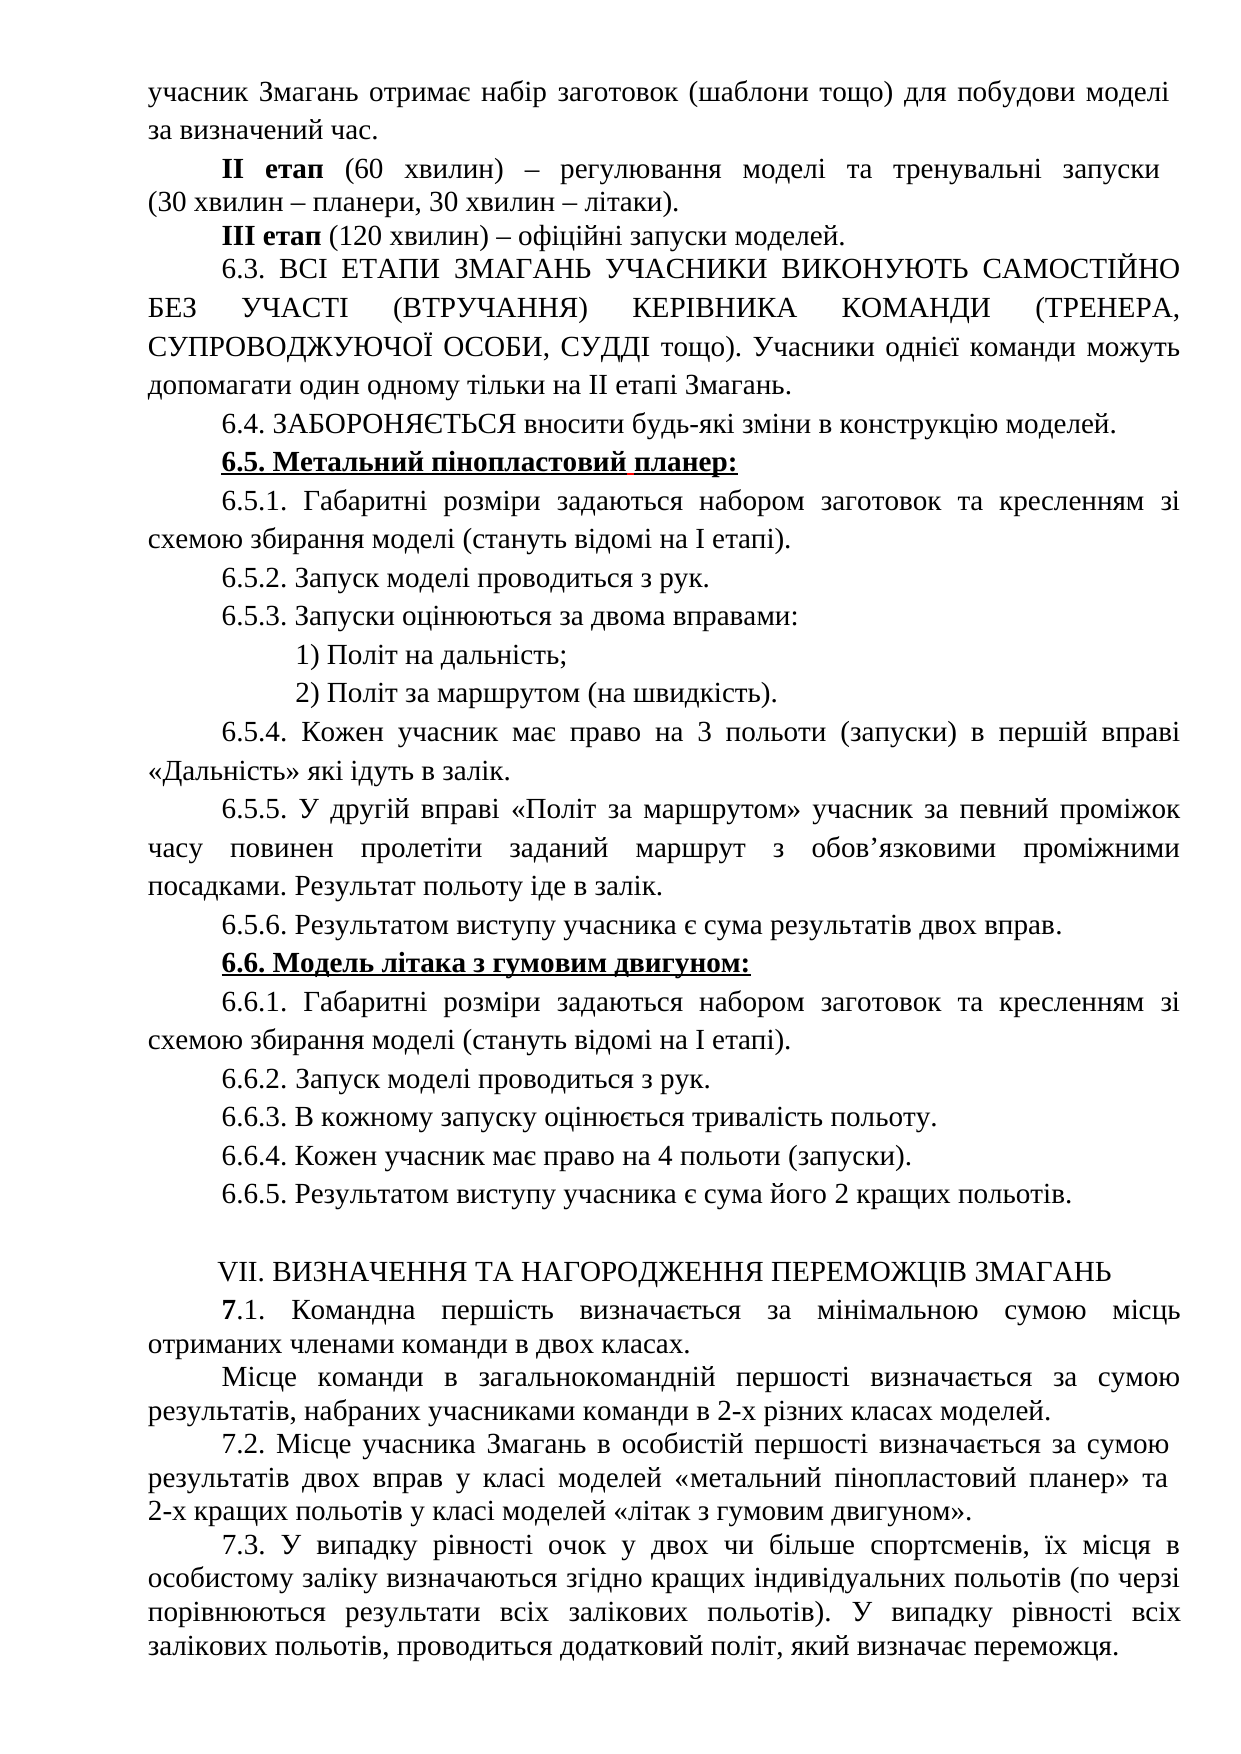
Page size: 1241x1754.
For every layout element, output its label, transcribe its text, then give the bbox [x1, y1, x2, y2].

text 6.5.2. Запуск моделі проводиться з рук. [148, 560, 1181, 593]
text 6.6.3. В кожному запуску оцінюється тривалість польоту. [148, 1099, 1181, 1133]
text ІІІ етап (120 хвилин) – офіційні запуски моделей. [148, 218, 1181, 252]
text 6.4. ЗАБОРОНЯЄТЬСЯ вносити будь-які зміни в конструкцію моделей. [148, 406, 1181, 439]
text 6.5.5. У другій вправі «Політ за маршрутом» учасник за певний проміжок часу повинен пролетіти заданий маршрут з обов’язковими проміжними посадками. Результат польоту іде в залік. [148, 791, 1181, 902]
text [148, 74, 1181, 146]
text 1) Політ на дальність; [221, 637, 1181, 671]
text 2) Політ за маршрутом (на швидкість). [221, 676, 1181, 709]
text Місце команди в загальнокомандній першості визначається за сумою результатів, набраних учасниками команди в 2-х різних класах моделей. [148, 1359, 1181, 1426]
text 6.5.6. Результатом виступу учасника є сума результатів двох вправ. [148, 907, 1181, 940]
text 6.5.3. Запуски оцінюються за двома вправами: [148, 598, 1181, 632]
text 6.6.4. Кожен учасник має право на 4 польоти (запуски). [148, 1138, 1181, 1172]
text 6.5.4. Кожен учасник має право на 3 польоти (запуски) в першій вправі «Дальність» які ідуть в залік. [148, 714, 1181, 786]
text 7.3. У випадку рівності очок у двох чи більше спортсменів, їх місця в особистому заліку визначаються згідно кращих індивідуальних польотів (по черзі порівнюються результати всіх залікових польотів). У випадку рівності всіх залікових польотів, проводиться додатковий політ, який визначає переможця. [148, 1527, 1181, 1661]
text 7.1. Командна першість визначається за мінімальною сумою місць отриманих членами команди в двох класах. [148, 1292, 1181, 1359]
text 6.6.1. Габаритні розміри задаються набором заготовок та кресленням зі схемою збирання моделі (стануть відомі на І етапі). [148, 984, 1181, 1056]
text 6.6. Модель літака з гумовим двигуном: [148, 945, 1181, 979]
text 7.2. Місце учасника Змагань в особистій першості визначається за сумою результатів двох вправ у класі моделей «метальний пінопластовий планер» та 2-х кращих польотів у класі моделей «літак з гумовим двигуном». [148, 1426, 1181, 1527]
text 6.5. Метальний пінопластовий планер: [148, 444, 1181, 478]
text 6.6.5. Результатом виступу учасника є сума його 2 кращих польотів. [148, 1177, 1181, 1210]
text 6.6.2. Запуск моделі проводиться з рук. [148, 1061, 1181, 1094]
text ІІ етап (60 хвилин) – регулювання моделі та тренувальні запуски (30 хвилин – планери, 30 хвилин – літаки). [148, 151, 1181, 218]
text 6.3. ВСІ ЕТАПИ ЗМАГАНЬ УЧАСНИКИ ВИКОНУЮТЬ САМОСТІЙНО БЕЗ УЧАСТІ (ВТРУЧАННЯ) КЕРІВНИКА КОМАНДИ (ТРЕНЕРА, СУПРОВОДЖУЮЧОЇ ОСОБИ, СУДДІ тощо). Учасники однієї команди можуть допомагати один одному тільки на ІІ етапі Змагань. [148, 252, 1181, 401]
text 6.5.1. Габаритні розміри задаються набором заготовок та кресленням зі схемою збирання моделі (стануть відомі на І етапі). [148, 483, 1181, 555]
text VІІ. ВИЗНАЧЕННЯ ТА НАГОРОДЖЕННЯ ПЕРЕМОЖЦІВ ЗМАГАНЬ [148, 1254, 1181, 1287]
